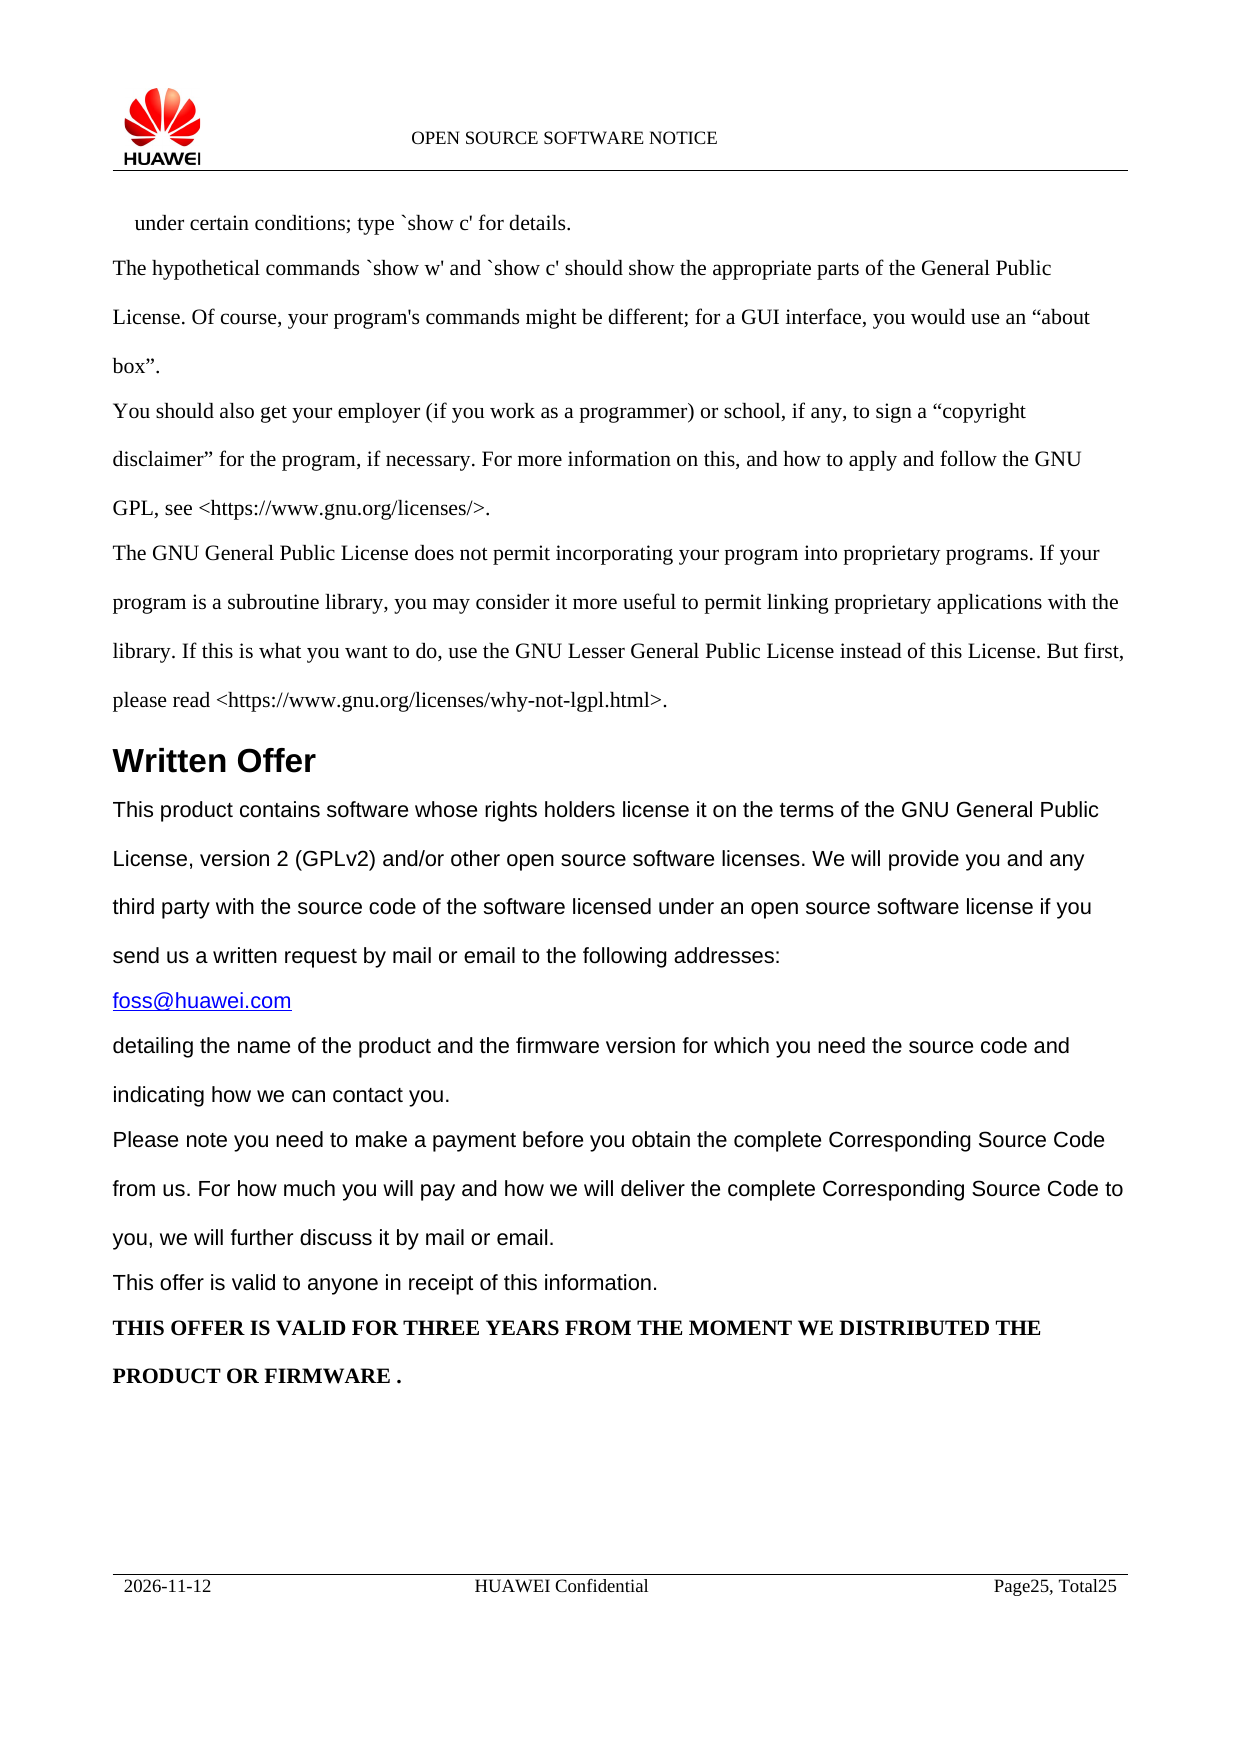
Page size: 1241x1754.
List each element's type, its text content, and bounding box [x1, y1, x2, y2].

text detailing the name of the product and the firmware version for which you need the source code and indicating how we can contact you. [112, 1029, 1128, 1111]
text The hypothetical commands `show w' and `show c' should show the appropriate parts of the General Public License. Of course, your program's commands might be different; for a GUI interface, you would use an “about box”. [112, 251, 1128, 381]
text This product contains software whose rights holders license it on the terms of the GNU General Public License, version 2 (GPLv2) and/or other open source software licenses. We will provide you and any third party with the source code of the software licensed under an open source software license if you send us a written request by mail or email to the following addresses: [112, 793, 1128, 972]
text This offer is valid to anyone in receipt of this information. [112, 1266, 1128, 1298]
picture [124, 88, 201, 165]
text Written Offer [112, 728, 1128, 793]
text You should also get your employer (if you work as a programmer) or school, if any, to sign a “copyright disclaimer” for the program, if necessary. For more information on this, and how to apply and follow the GNU GPL, see <https://www.gnu.org/licenses/>. [112, 394, 1128, 524]
text foss@huawei.com [112, 984, 1128, 1017]
text Please note you need to make a payment before you obtain the complete Corresponding Source Code from us. For how much you will pay and how we will deliver the complete Corresponding Source Code to you, we will further discuss it by mail or email. [112, 1123, 1128, 1253]
text This offer is valid for three years from the moment we distributed the product or firmware . [112, 1311, 1128, 1392]
text The GNU General Public License does not permit incorporating your program into proprietary programs. If your program is a subroutine library, you may consider it more useful to permit linking proprietary applications with the library. If this is what you want to do, use the GNU Lesser General Public License instead of this License. But first, please read <https://www.gnu.org/licenses/why-not-lgpl.html>. [112, 537, 1128, 715]
text under certain conditions; type `show c' for details. [112, 206, 1128, 239]
